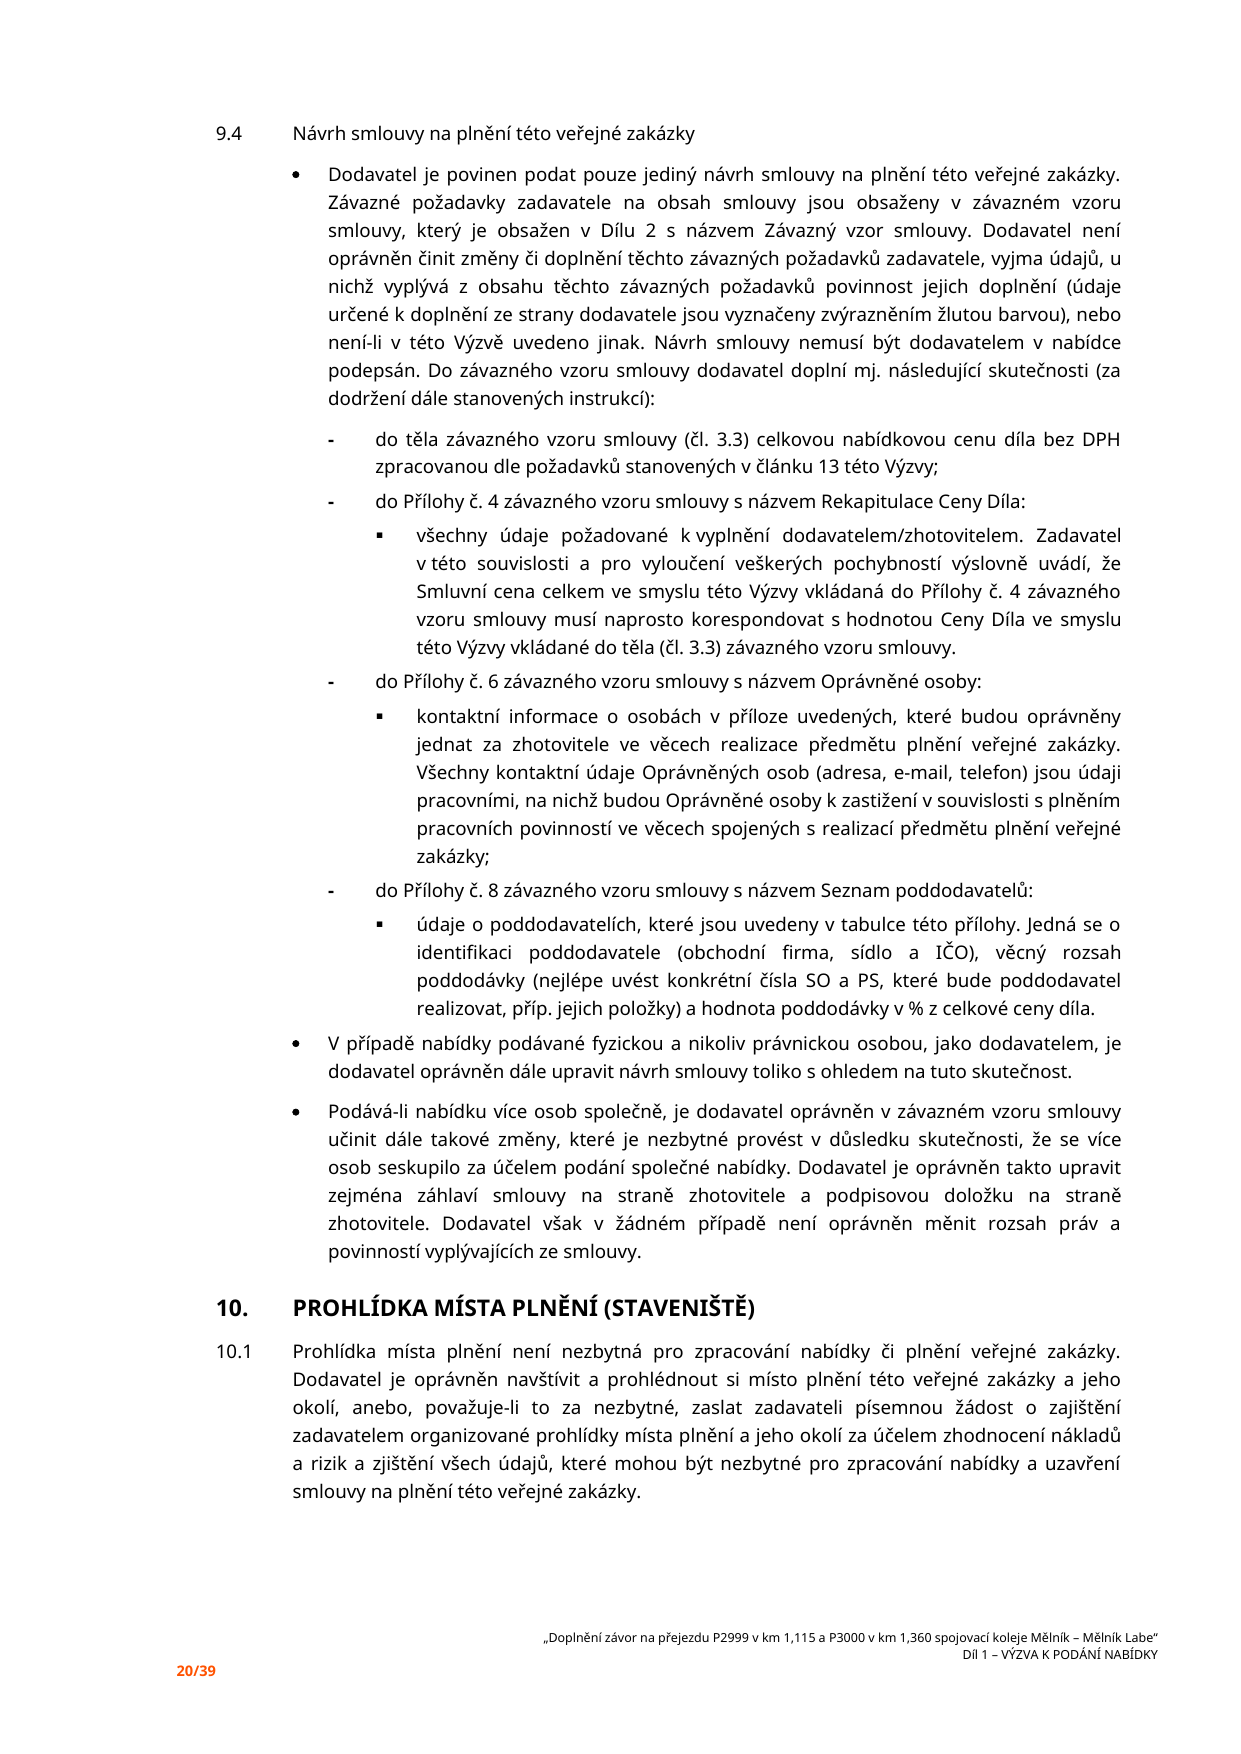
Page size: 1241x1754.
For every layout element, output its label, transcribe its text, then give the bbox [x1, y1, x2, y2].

text Podává-li nabídku více osob společně, je dodavatel oprávněn v závazném vzoru smlouvy učinit dále takové změny, které je nezbytné provést v důsledku skutečnosti, že se více osob seskupilo za účelem podání společné nabídky. Dodavatel je oprávněn takto upravit zejména záhlaví smlouvy na straně zhotovitele a podpisovou doložku na straně zhotovitele. Dodavatel však v žádném případě není oprávněn měnit rozsah práv a povinností vyplývajících ze smlouvy. [292, 1098, 1122, 1264]
text kontaktní informace o osobách v příloze uvedených, které budou oprávněny jednat za zhotovitele ve věcech realizace předmětu plnění veřejné zakázky. Všechny kontaktní údaje Oprávněných osob (adresa, e-mail, telefon) jsou údaji pracovními, na nichž budou Oprávněné osoby k zastižení v souvislosti s plněním pracovních povinností ve věcech spojených s realizací předmětu plnění veřejné zakázky; [375, 703, 1122, 869]
text Prohlídka místa plnění není nezbytná pro zpracování nabídky či plnění veřejné zakázky. Dodavatel je oprávněn navštívit a prohlédnout si místo plnění této veřejné zakázky a jeho okolí, anebo, považuje-li to za nezbytné, zaslat zadavateli písemnou žádost o zajištění zadavatelem organizované prohlídky místa plnění a jeho okolí za účelem zhodnocení nákladů a rizik a zjištění všech údajů, které mohou být nezbytné pro zpracování nabídky a uzavření smlouvy na plnění této veřejné zakázky. [216, 1338, 1122, 1504]
text V případě nabídky podávané fyzickou a nikoliv právnickou osobou, jako dodavatelem, je dodavatel oprávněn dále upravit návrh smlouvy toliko s ohledem na tuto skutečnost. [292, 1030, 1122, 1083]
text do těla závazného vzoru smlouvy (čl. 3.3) celkovou nabídkovou cenu díla bez DPH zpracovanou dle požadavků stanovených v článku 13 této Výzvy; [328, 426, 1122, 479]
text PROHLÍDKA MÍSTA PLNĚNÍ (STAVENIŠTĚ) [216, 1292, 1122, 1323]
text do Přílohy č. 6 závazného vzoru smlouvy s názvem Oprávněné osoby: [328, 669, 1122, 694]
text Dodavatel je povinen podat pouze jediný návrh smlouvy na plnění této veřejné zakázky. Závazné požadavky zadavatele na obsah smlouvy jsou obsaženy v závazném vzoru smlouvy, který je obsažen v Dílu 2 s názvem Závazný vzor smlouvy. Dodavatel není oprávněn činit změny či doplnění těchto závazných požadavků zadavatele, vyjma údajů, u nichž vyplývá z obsahu těchto závazných požadavků povinnost jejich doplnění (údaje určené k doplnění ze strany dodavatele jsou vyznačeny zvýrazněním žlutou barvou), nebo není-li v této Výzvě uvedeno jinak. Návrh smlouvy nemusí být dodavatelem v nabídce podepsán. Do závazného vzoru smlouvy dodavatel doplní mj. následující skutečnosti (za dodržení dále stanovených instrukcí): [292, 161, 1122, 411]
text do Přílohy č. 8 závazného vzoru smlouvy s názvem Seznam poddodavatelů: [328, 877, 1122, 903]
text do Přílohy č. 4 závazného vzoru smlouvy s názvem Rekapitulace Ceny Díla: [328, 488, 1122, 514]
text údaje o poddodavatelích, které jsou uvedeny v tabulce této přílohy. Jedná se o identifikaci poddodavatele (obchodní firma, sídlo a IČO), věcný rozsah poddodávky (nejlépe uvést konkrétní čísla SO a PS, které bude poddodavatel realizovat, příp. jejich položky) a hodnota poddodávky v % z celkové ceny díla. [375, 912, 1122, 1021]
text všechny údaje požadované k vyplnění dodavatelem/zhotovitelem. Zadavatel v této souvislosti a pro vyloučení veškerých pochybností výslovně uvádí, že Smluvní cena celkem ve smyslu této Výzvy vkládaná do Přílohy č. 4 závazného vzoru smlouvy musí naprosto korespondovat s hodnotou Ceny Díla ve smyslu této Výzvy vkládané do těla (čl. 3.3) závazného vzoru smlouvy. [375, 522, 1122, 660]
text Návrh smlouvy na plnění této veřejné zakázky [216, 121, 1122, 146]
